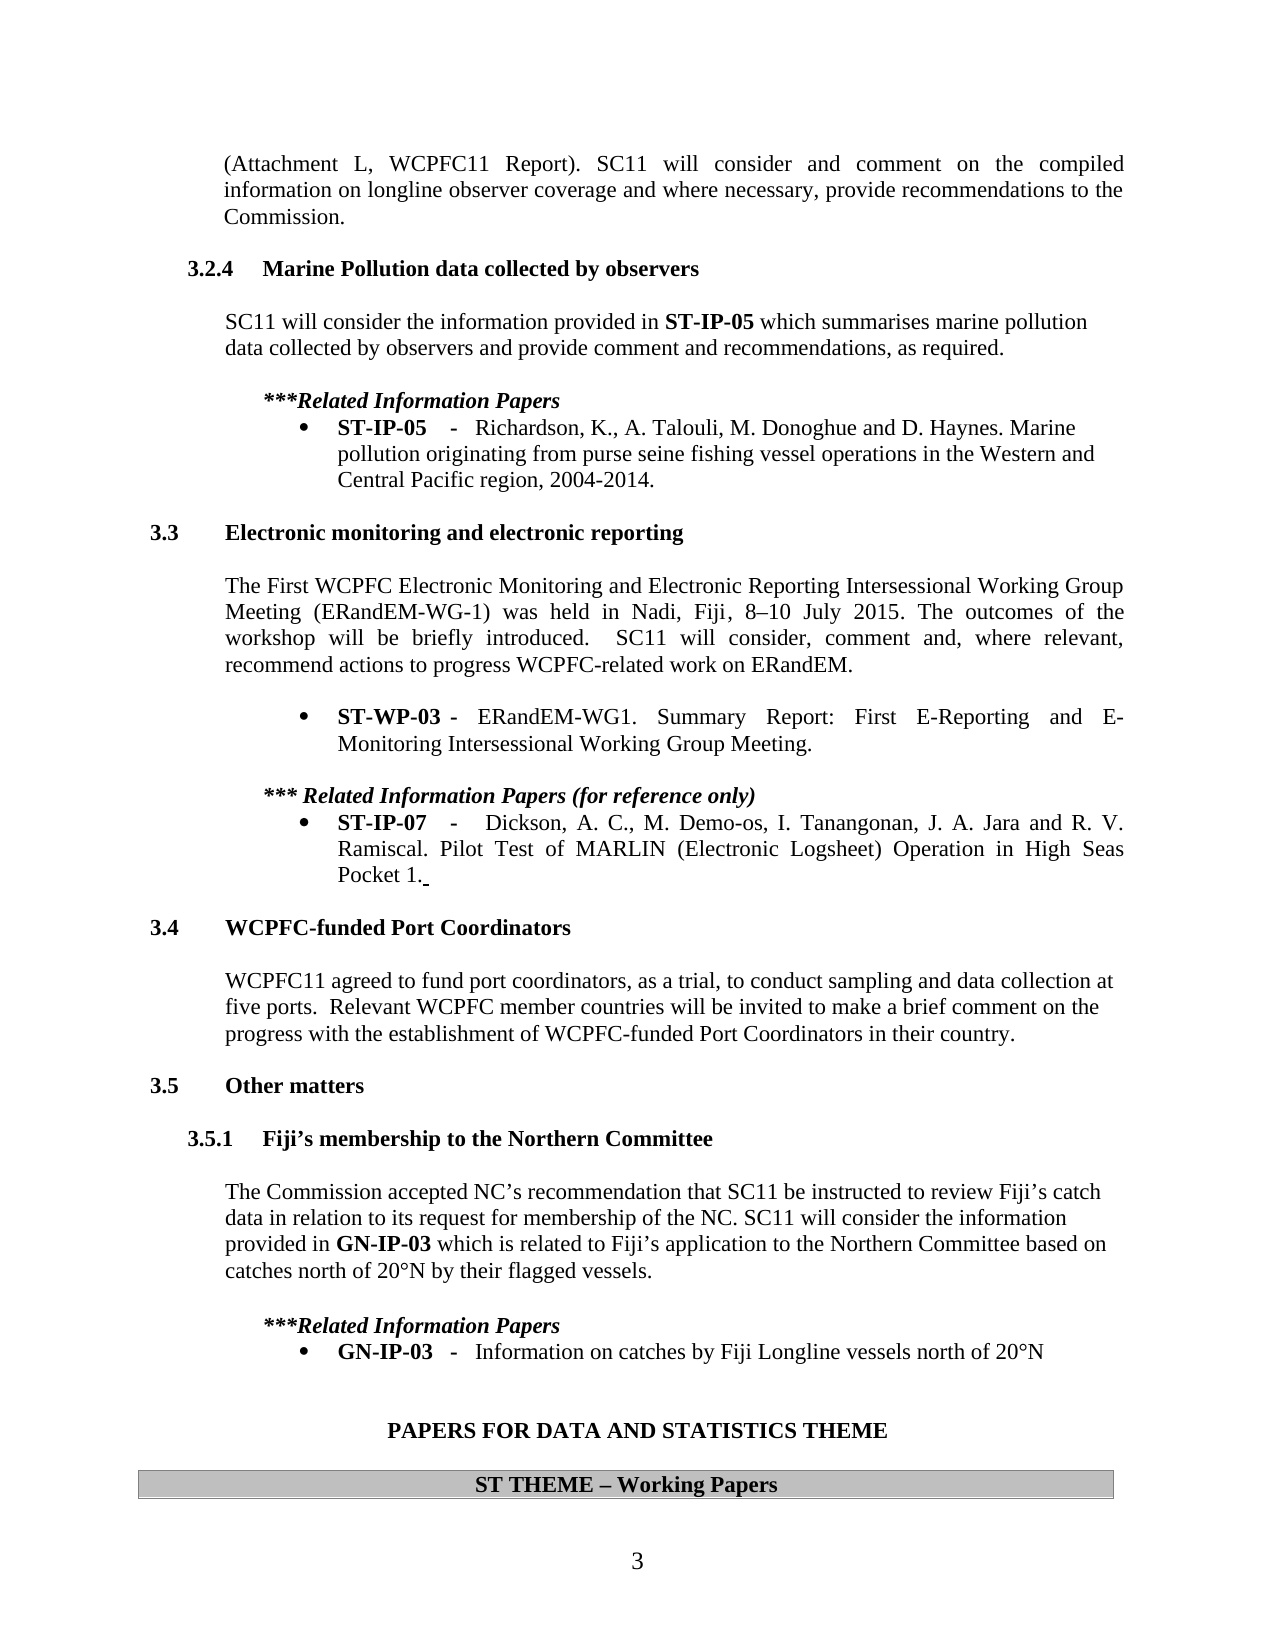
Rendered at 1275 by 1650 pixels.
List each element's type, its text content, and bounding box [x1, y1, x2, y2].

text ***Related Information Papers [262, 1312, 1125, 1338]
text ***Related Information Papers [262, 387, 1125, 413]
text WCPFC11 agreed to fund port coordinators, as a trial, to conduct sampling and data collection at five ports. Relevant WCPFC member countries will be invited to make a brief comment on the progress with the establishment of WCPFC-funded Port Coordinators in their country. [225, 967, 1125, 1046]
list Electronic monitoring and electronic reporting [150, 519, 1125, 545]
text *** Related Information Papers (for reference only) [262, 782, 1125, 809]
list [224, 150, 1125, 229]
list WCPFC-funded Port Coordinators [150, 914, 1125, 941]
table_header ST THEME – Working Papers [139, 1471, 1113, 1497]
text The Commission accepted NC’s recommendation that SC11 be instructed to review Fiji’s catch data in relation to its request for membership of the NC. SC11 will consider the information provided in GN-IP-03 which is related to Fiji’s application to the Northern Committee based on catches north of 20°N by their flagged vessels. [225, 1178, 1125, 1283]
text PAPERS FOR DATA AND STATISTICS THEME [150, 1417, 1125, 1444]
list Other matters [150, 1072, 1125, 1099]
list Marine Pollution data collected by observers [187, 255, 1125, 282]
list Fiji’s membership to the Northern Committee [187, 1125, 1125, 1151]
text SC11 will consider the information provided in ST-IP-05 which summarises marine pollution data collected by observers and provide comment and recommendations, as required. [225, 308, 1125, 361]
list GN-IP-03 - Information on catches by Fiji Longline vessels north of 20°N [300, 1338, 1125, 1365]
list ST-IP-07 - Dickson, A. C., M. Demo-os, I. Tanangonan, J. A. Jara and R. V. Ramiscal. Pilot Test of MARLIN (Electronic Logsheet) Operation in High Seas Pocket 1. [300, 809, 1125, 888]
text The First WCPFC Electronic Monitoring and Electronic Reporting Intersessional Working Group Meeting (ERandEM-WG-1) was held in Nadi, Fiji, 8–10 July 2015. The outcomes of the workshop will be briefly introduced. SC11 will consider, comment and, where relevant, recommend actions to progress WCPFC-related work on ERandEM. [225, 572, 1125, 677]
list ST-IP-05 - Richardson, K., A. Talouli, M. Donoghue and D. Haynes. Marine pollution originating from purse seine fishing vessel operations in the Western and Central Pacific region, 2004-2014. [300, 413, 1125, 493]
list ST-WP-03 - ERandEM-WG1. Summary Report: First E-Reporting and E-Monitoring Intersessional Working Group Meeting. [300, 703, 1125, 756]
